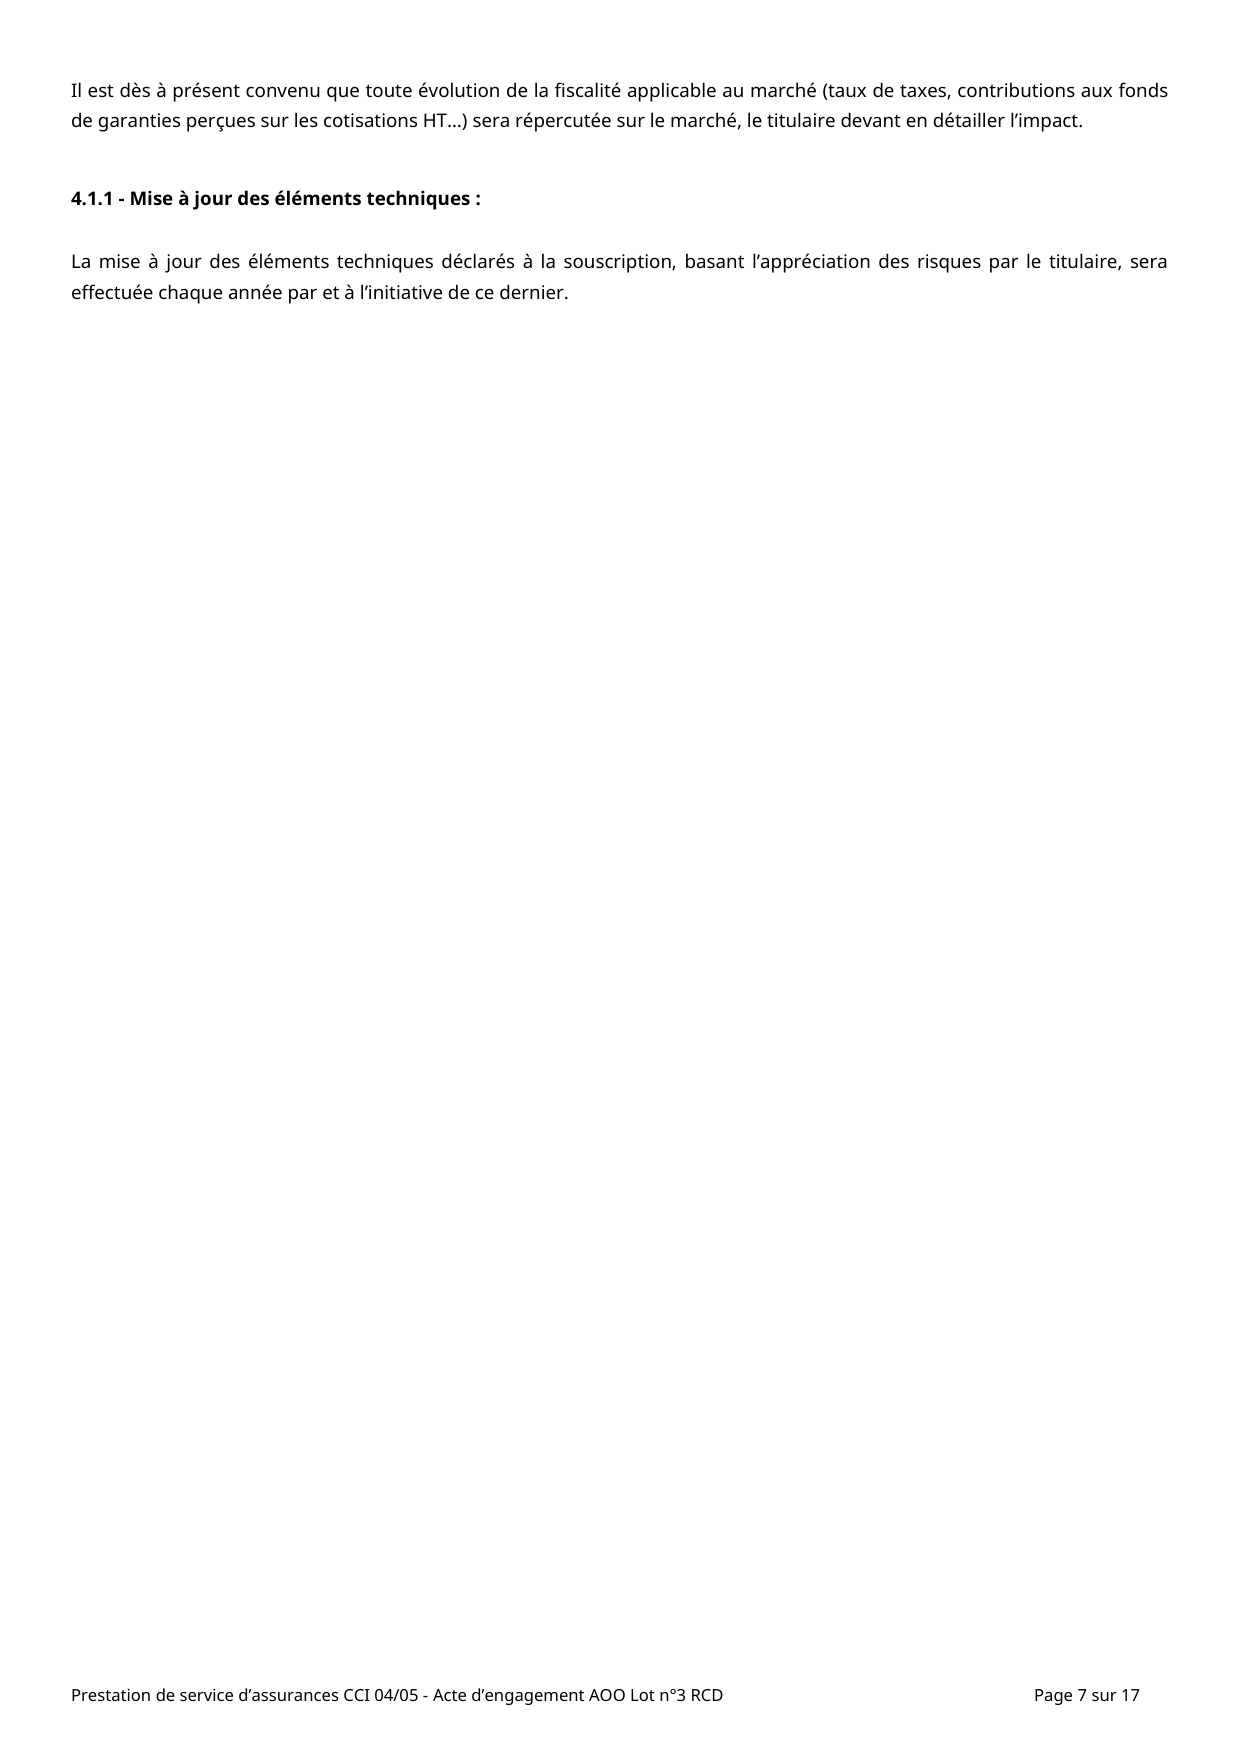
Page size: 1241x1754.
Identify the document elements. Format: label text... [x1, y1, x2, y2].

text La mise à jour des éléments techniques déclarés à la souscription, basant l’appréciation des risques par le titulaire, sera effectuée chaque année par et à l’initiative de ce dernier. [71, 248, 1169, 305]
text Il est dès à présent convenu que toute évolution de la fiscalité applicable au marché (taux de taxes, contributions aux fonds de garanties perçues sur les cotisations HT…) sera répercutée sur le marché, le titulaire devant en détailler l’impact. [71, 77, 1169, 133]
text 4.1.1 - Mise à jour des éléments techniques : [71, 185, 1169, 211]
